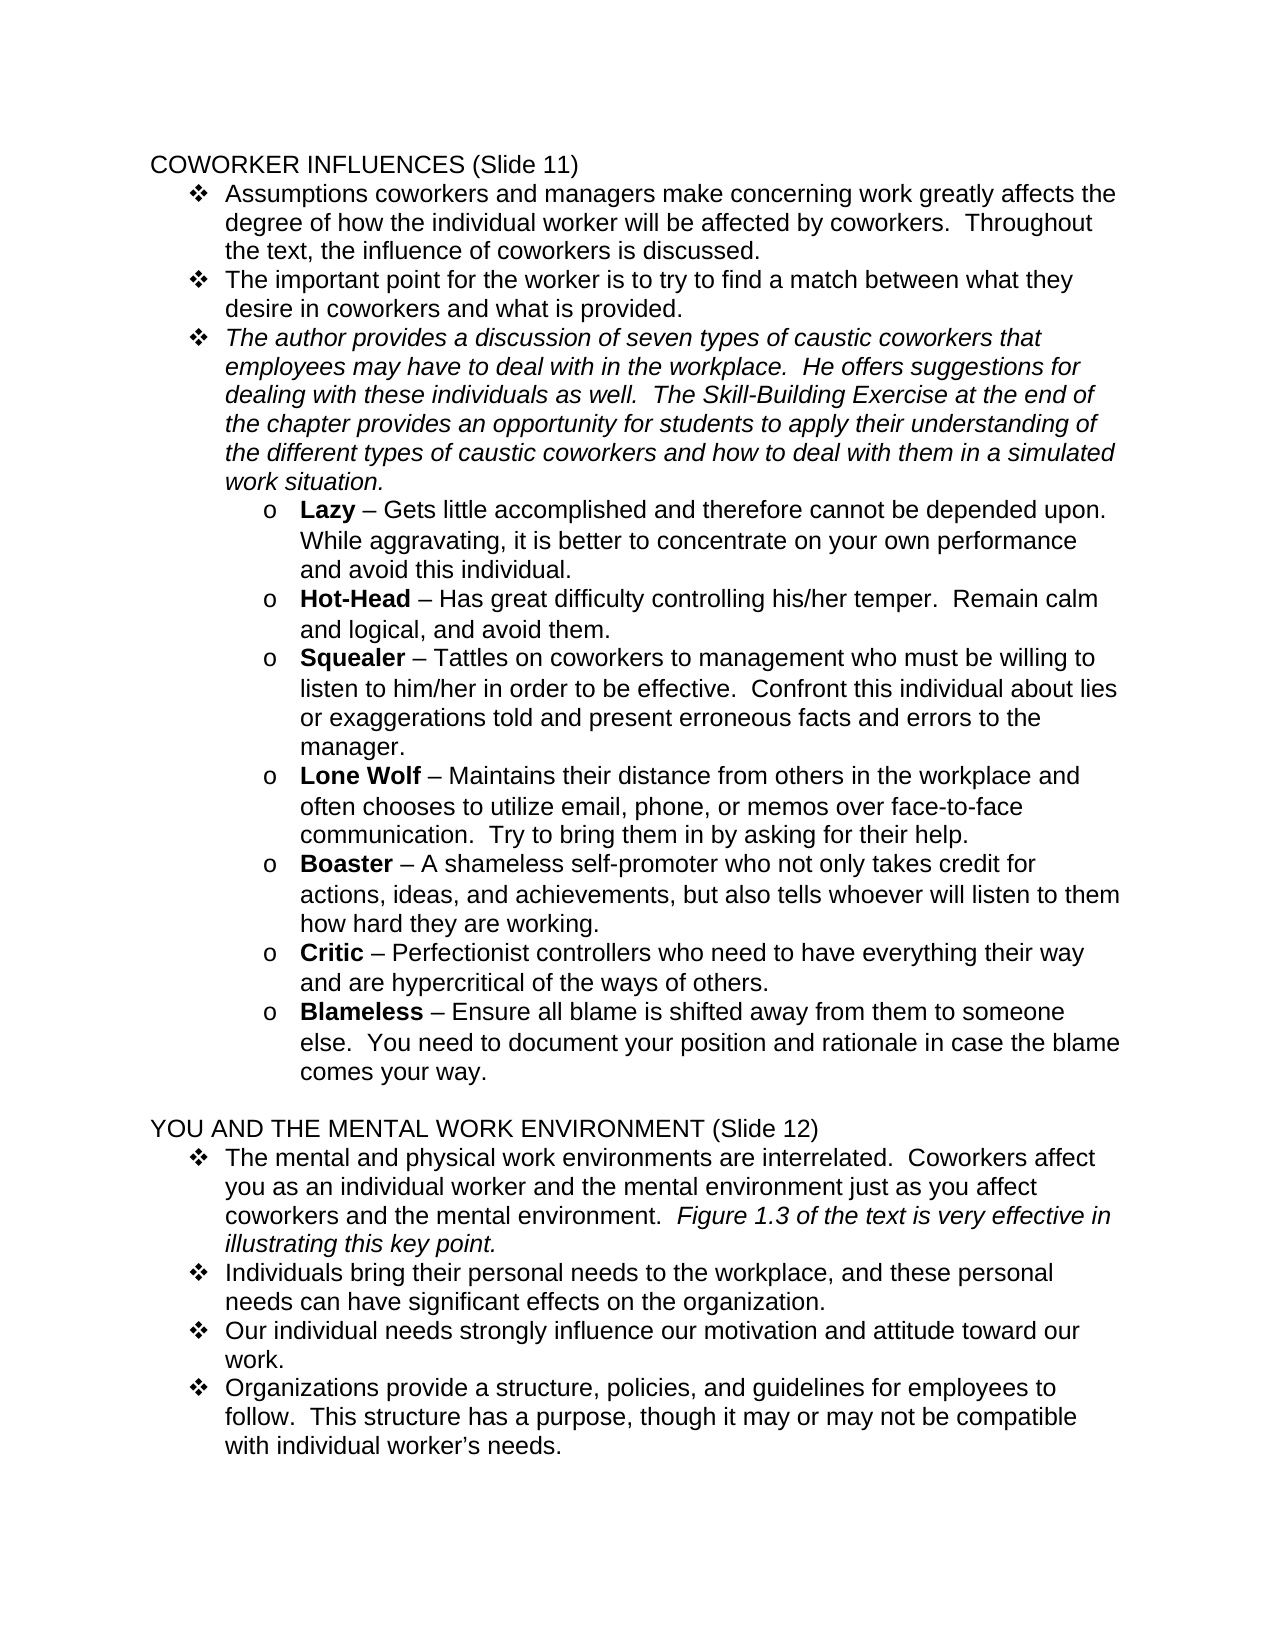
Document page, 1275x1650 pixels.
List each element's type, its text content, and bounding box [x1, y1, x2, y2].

list Boaster – A shameless self-promoter who not only takes credit for actions, ideas, and achievements, but also tells whoever will listen to them how hard they are working. [262, 849, 1125, 937]
list Hot-Head – Has great difficulty controlling his/her temper. Remain calm and logical, and avoid them. [262, 584, 1125, 643]
list Critic – Perfectionist controllers who need to have everything their way and are hypercritical of the ways of others. [262, 937, 1125, 997]
text COWORKER INFLUENCES (Slide 11) [150, 150, 1125, 179]
list Organizations provide a structure, policies, and guidelines for employees to follow. This structure has a purpose, though it may or may not be compatible with individual worker’s needs. [187, 1373, 1125, 1460]
list Squealer – Tattles on coworkers to management who must be willing to listen to him/her in order to be effective. Confront this individual about lies or exaggerations told and present erroneous facts and errors to the manager. [262, 643, 1125, 761]
list Blameless – Ensure all blame is shifted away from them to someone else. You need to document your position and rationale in case the blame comes your way. [262, 997, 1125, 1086]
list Lone Wolf – Maintains their distance from others in the workplace and often chooses to utilize email, phone, or memos over face-to-face communication. Try to bring them in by asking for their help. [262, 761, 1125, 849]
list The important point for the worker is to try to find a match between what they desire in coworkers and what is provided. [187, 265, 1125, 323]
list The author provides a discussion of seven types of caustic coworkers that employees may have to deal with in the workplace. He offers suggestions for dealing with these individuals as well. The Skill-Building Exercise at the end of the chapter provides an opportunity for students to apply their understanding of the different types of caustic coworkers and how to deal with them in a simulated work situation. [187, 323, 1125, 495]
text YOU AND THE MENTAL WORK ENVIRONMENT (Slide 12) [150, 1114, 1125, 1143]
list Lazy – Gets little accomplished and therefore cannot be depended upon. While aggravating, it is better to concentrate on your own performance and avoid this individual. [262, 495, 1125, 584]
list Assumptions coworkers and managers make concerning work greatly affects the degree of how the individual worker will be affected by coworkers. Throughout the text, the influence of coworkers is discussed. [187, 179, 1125, 265]
list Our individual needs strongly influence our motivation and attitude toward our work. [187, 1316, 1125, 1373]
list The mental and physical work environments are interrelated. Coworkers affect you as an individual worker and the mental environment just as you affect coworkers and the mental environment. Figure 1.3 of the text is very effective in illustrating this key point. [187, 1143, 1125, 1258]
list Individuals bring their personal needs to the workplace, and these personal needs can have significant effects on the organization. [187, 1258, 1125, 1316]
